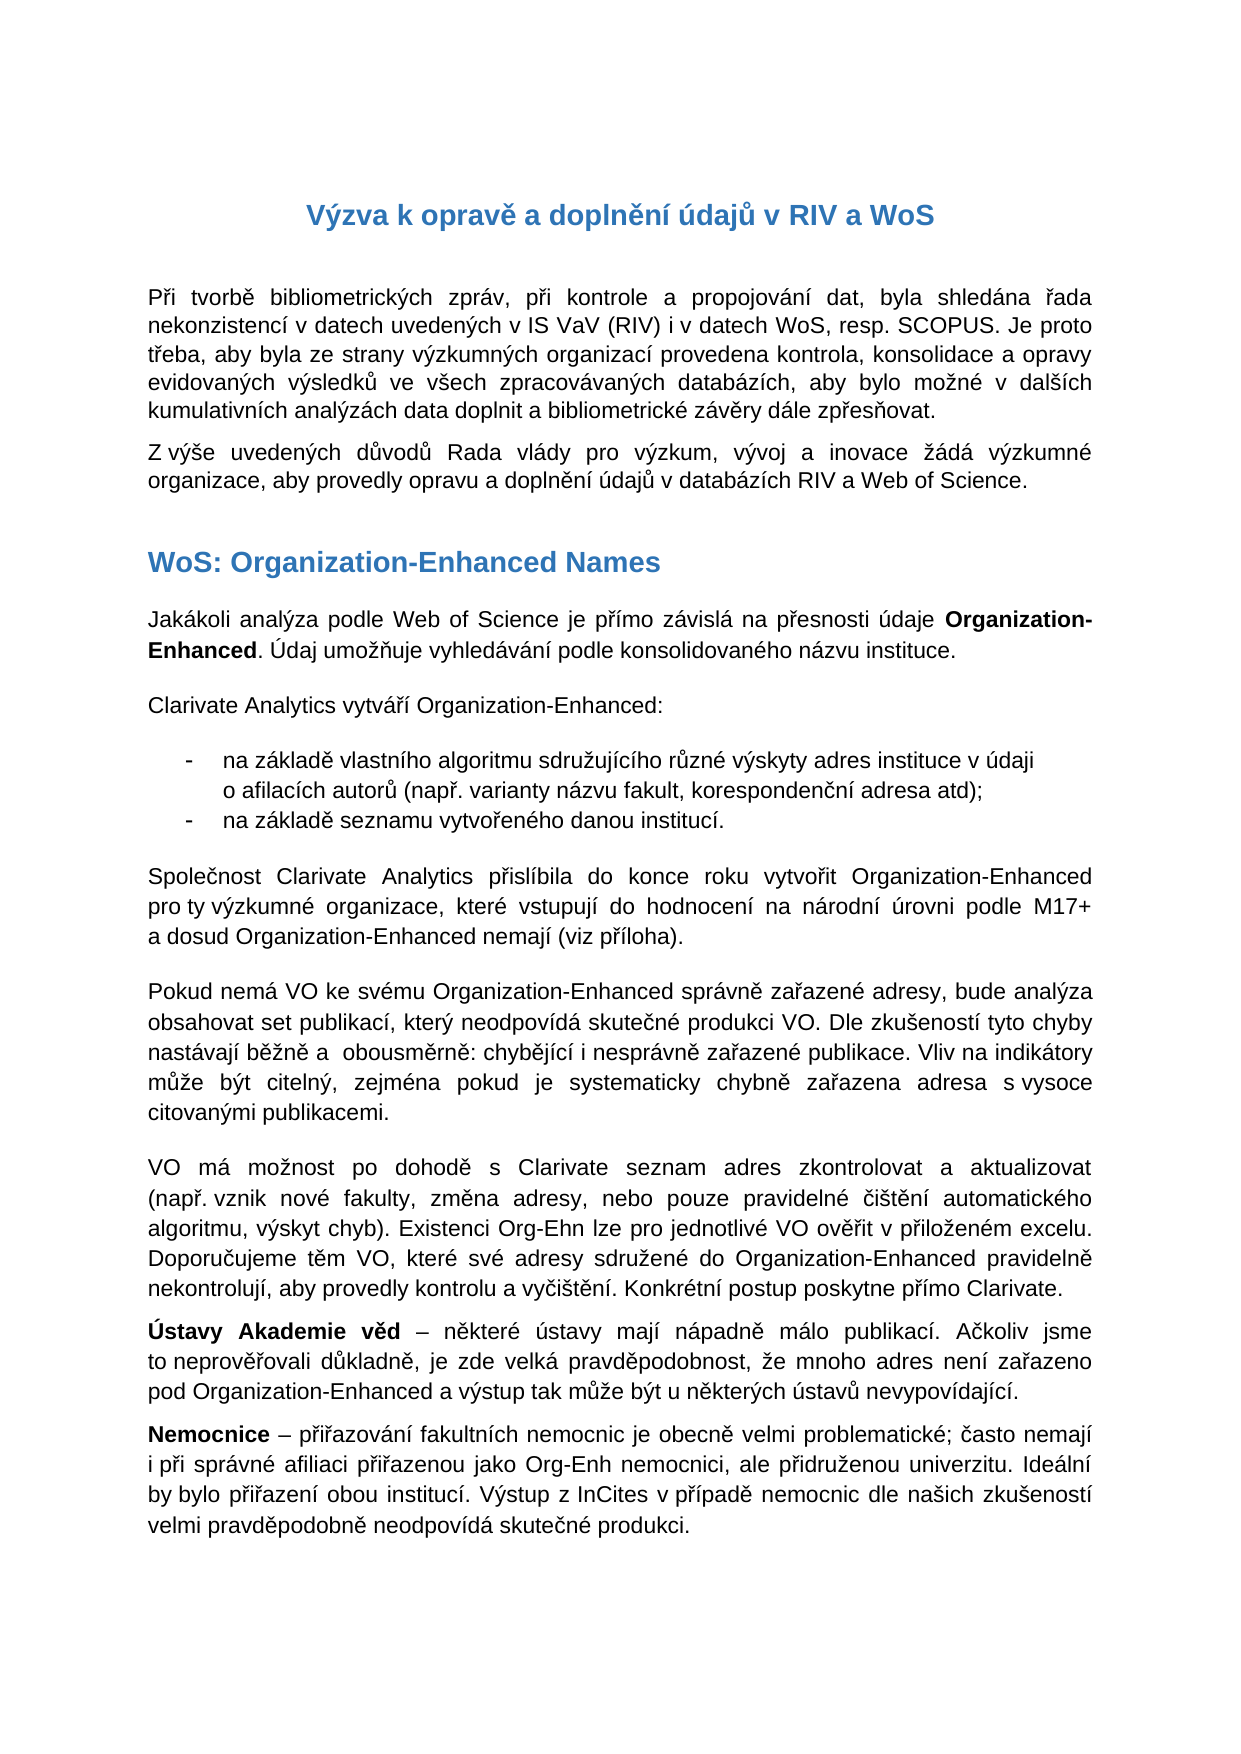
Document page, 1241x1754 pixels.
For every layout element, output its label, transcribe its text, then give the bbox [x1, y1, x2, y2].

text Z výše uvedených důvodů Rada vlády pro výzkum, vývoj a inovace žádá výzkumné organizace, aby provedly opravu a doplnění údajů v databázích RIV a Web of Science. [148, 438, 1093, 493]
list na základě vlastního algoritmu sdružujícího různé výskyty adres instituce v údaji o afilacích autorů (např. varianty názvu fakult, korespondenční adresa atd); [185, 747, 1093, 804]
subtitle WoS: Organization-Enhanced Names [148, 545, 1093, 579]
text Nemocnice – přiřazování fakultních nemocnic je obecně velmi problematické; často nemají i při správné afiliaci přiřazenou jako Org-Enh nemocnici, ale přidruženou univerzitu. Ideální by bylo přiřazení obou institucí. Výstup z InCites v případě nemocnic dle našich zkušeností velmi pravděpodobně neodpovídá skutečné produkci. [148, 1421, 1093, 1538]
text Ústavy Akademie věd – některé ústavy mají nápadně málo publikací. Ačkoliv jsme to neprověřovali důkladně, je zde velká pravděpodobnost, že mnoho adres není zařazeno pod Organization-Enhanced a výstup tak může být u některých ústavů nevypovídající. [148, 1318, 1093, 1405]
text Jakákoli analýza podle Web of Science je přímo závislá na přesnosti údaje Organization-Enhanced. Údaj umožňuje vyhledávání podle konsolidovaného názvu instituce. [148, 606, 1093, 663]
text Clarivate Analytics vytváří Organization-Enhanced: [148, 692, 1093, 718]
text VO má možnost po dohodě s Clarivate seznam adres zkontrolovat a aktualizovat (např. vznik nové fakulty, změna adresy, nebo pouze pravidelné čištění automatického algoritmu, výskyt chyb). Existenci Org-Ehn lze pro jednotlivé VO ověřit v přiloženém excelu. Doporučujeme těm VO, které své adresy sdružené do Organization-Enhanced pravidelně nekontrolují, aby provedly kontrolu a vyčištění. Konkrétní postup poskytne přímo Clarivate. [148, 1154, 1093, 1302]
text Společnost Clarivate Analytics přislíbila do konce roku vytvořit Organization-Enhanced pro ty výzkumné organizace, které vstupují do hodnocení na národní úrovni podle M17+ a dosud Organization-Enhanced nemají (viz příloha). [148, 863, 1093, 949]
list na základě seznamu vytvořeného danou institucí. [185, 807, 1093, 834]
subtitle Výzva k opravě a doplnění údajů v RIV a WoS [148, 198, 1093, 231]
subtitle Při tvorbě bibliometrických zpráv, při kontrole a propojování dat, byla shledána řada nekonzistencí v datech uvedených v IS VaV (RIV) i v datech WoS, resp. SCOPUS. Je proto třeba, aby byla ze strany výzkumných organizací provedena kontrola, konsolidace a opravy evidovaných výsledků ve všech zpracovávaných databázích, aby bylo možné v dalších kumulativních analýzách data doplnit a bibliometrické závěry dále zpřesňovat. [148, 284, 1093, 424]
text Pokud nemá VO ke svému Organization-Enhanced správně zařazené adresy, bude analýza obsahovat set publikací, který neodpovídá skutečné produkci VO. Dle zkušeností tyto chyby nastávají běžně a obousměrně: chybějící i nesprávně zařazené publikace. Vliv na indikátory může být citelný, zejména pokud je systematicky chybně zařazena adresa s vysoce citovanými publikacemi. [148, 978, 1093, 1126]
